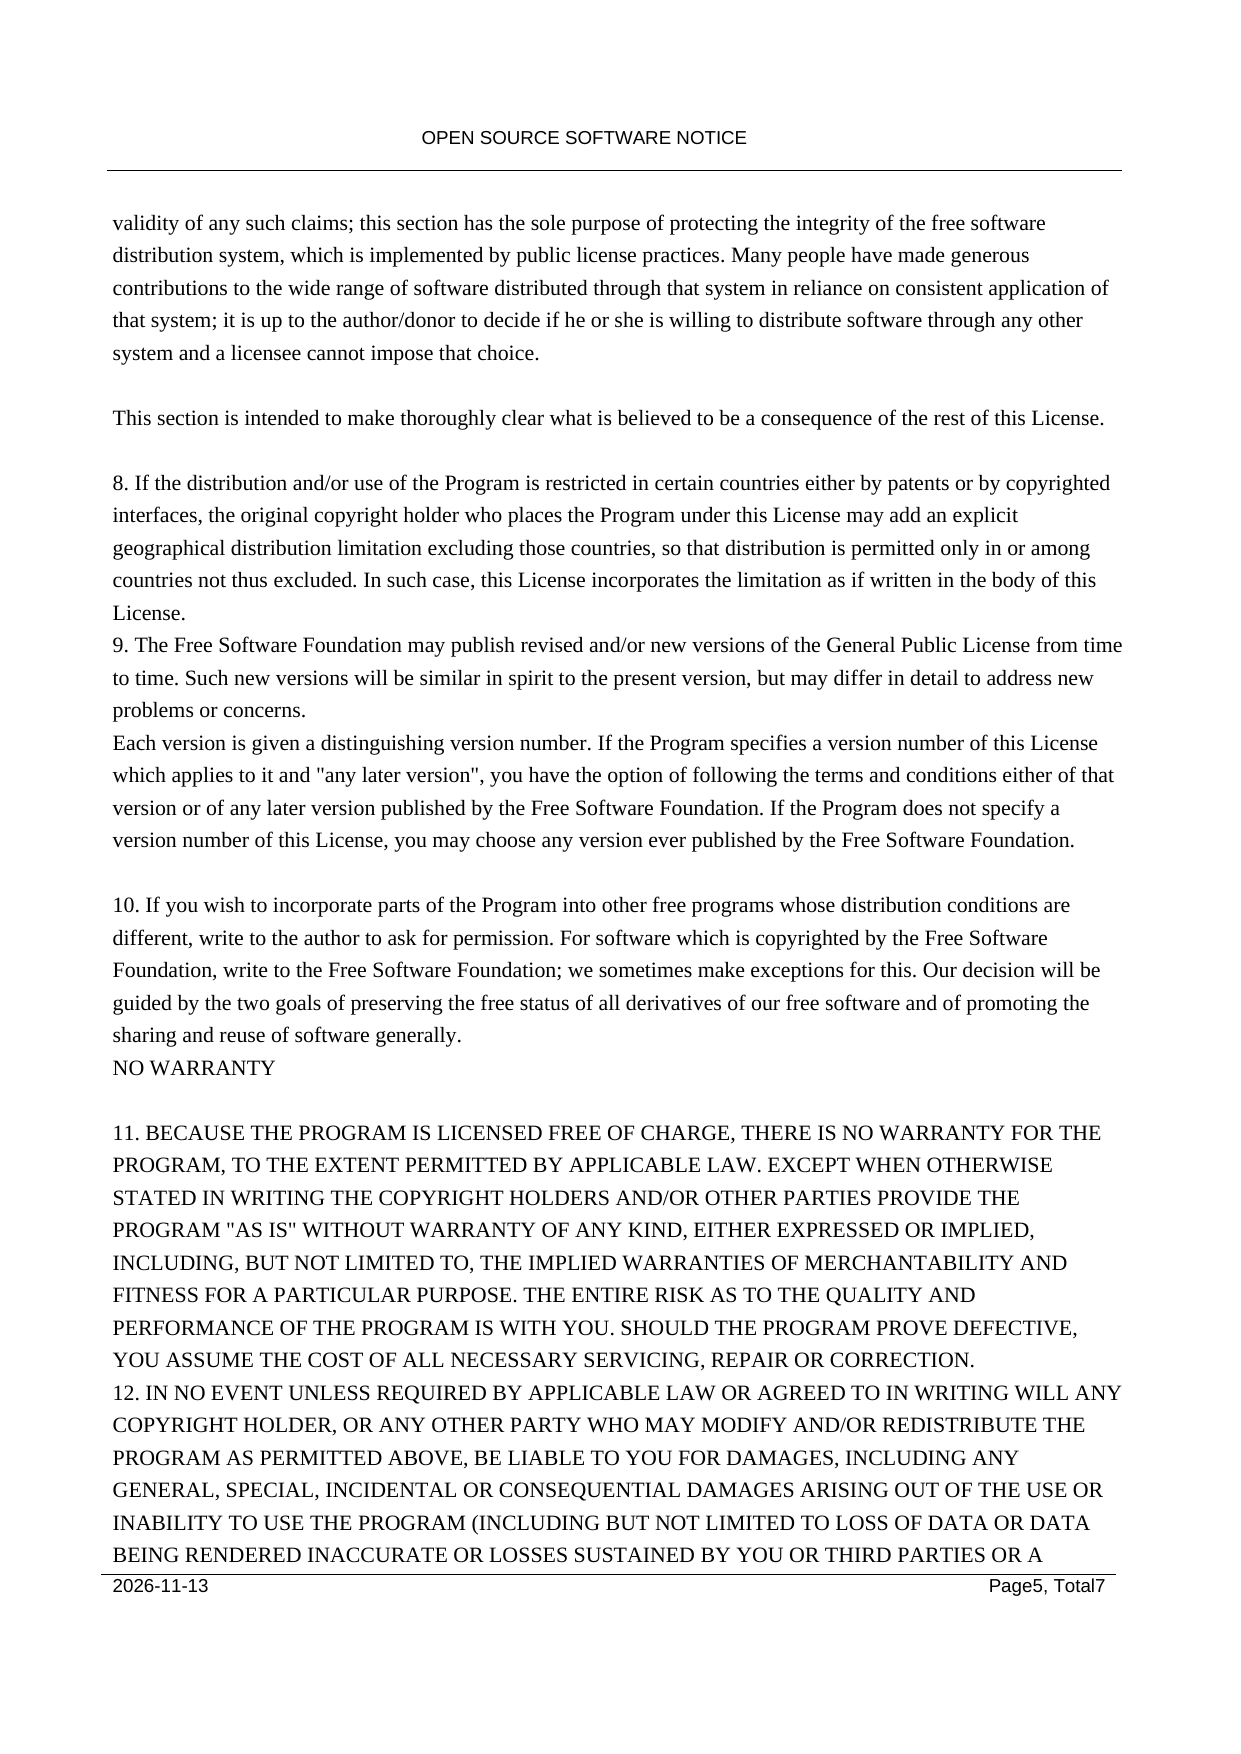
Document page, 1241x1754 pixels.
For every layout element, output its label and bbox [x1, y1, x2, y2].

text [112, 206, 1128, 1571]
